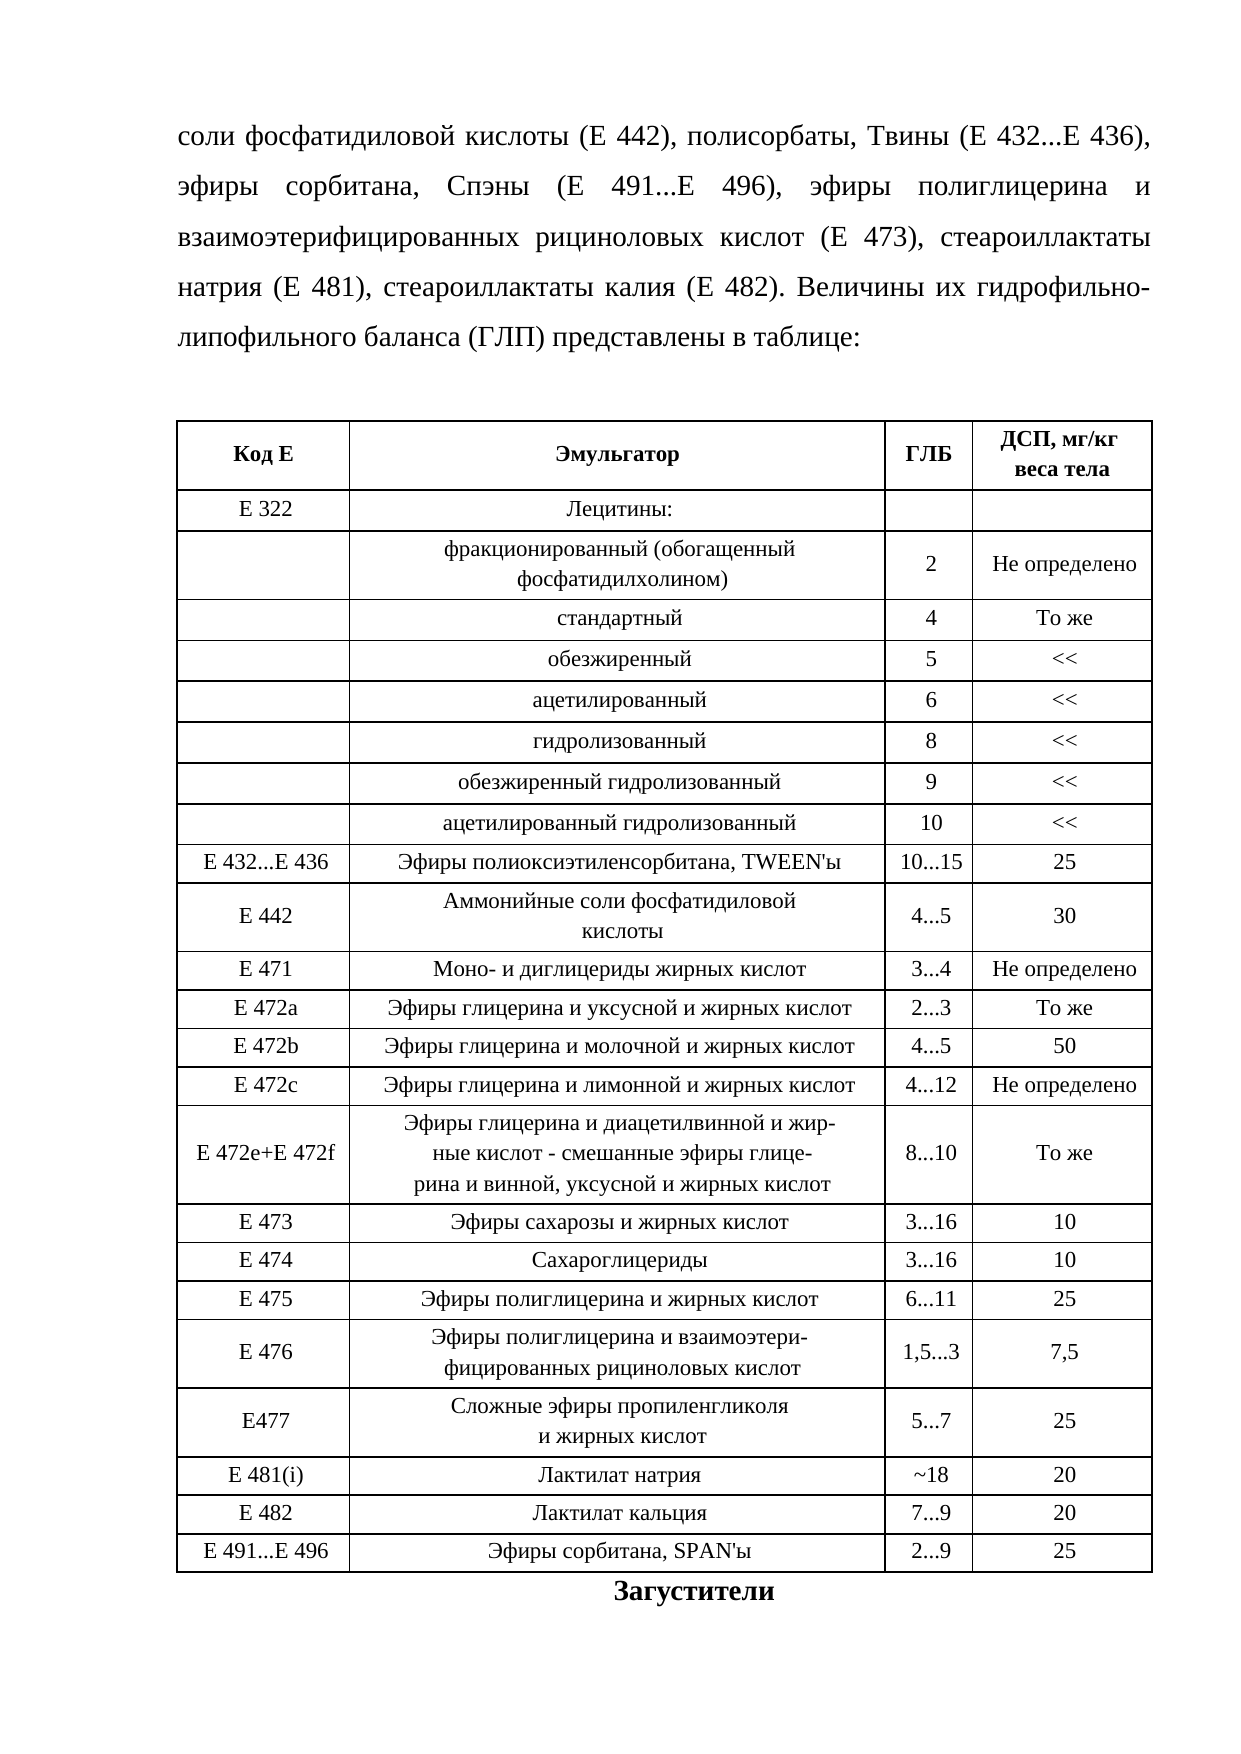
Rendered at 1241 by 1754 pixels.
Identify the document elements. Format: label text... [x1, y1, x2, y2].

table_cell ацетилированный гидролизованный [350, 805, 884, 844]
table_cell Эфиры глицерина и диацетилвинной и жир- ные кислот - смешанные эфиры глице- рина и винной, уксусной и жирных кислот [350, 1106, 884, 1203]
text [177, 118, 1152, 353]
table_cell 3...16 [886, 1243, 972, 1280]
table_cell [178, 805, 349, 844]
table_cell Е 475 [178, 1282, 349, 1319]
table_cell 8...10 [886, 1106, 972, 1203]
table_cell Е 432...Е 436 [178, 845, 349, 882]
table_cell 10 [973, 1243, 1151, 1280]
table_cell Не определено [973, 952, 1151, 989]
table_cell Е 472а [178, 991, 349, 1028]
table_cell 20 [973, 1458, 1151, 1494]
table_cell Е 442 [178, 884, 349, 951]
table_cell Эфиры полиглицерина и жирных кислот [350, 1282, 884, 1319]
table_cell [886, 491, 972, 530]
table_cell Моно- и диглицериды жирных кислот [350, 952, 884, 989]
table_header ДСП, мг/кг веса тела [973, 422, 1151, 489]
table_cell обезжиренный [350, 641, 884, 680]
table_cell Эфиры полиглицерина и взаимоэтери- фицированных рициноловых кислот [350, 1320, 884, 1387]
table_cell То же [973, 600, 1151, 639]
table_cell 2...3 [886, 991, 972, 1028]
table_cell [178, 723, 349, 762]
text Загустители [177, 1573, 1152, 1607]
table_cell 8 [886, 723, 972, 762]
table_cell 25 [973, 1282, 1151, 1319]
table_cell Эфиры глицерина и лимонной и жирных кислот [350, 1068, 884, 1104]
table_cell 9 [886, 764, 972, 803]
table_cell [178, 764, 349, 803]
table_header Эмульгатор [350, 422, 884, 489]
table_cell 1,5...3 [886, 1320, 972, 1387]
table_cell 10 [886, 805, 972, 844]
table_cell ацетилированный [350, 682, 884, 721]
table_cell 2...9 [886, 1535, 972, 1571]
table_cell Е 471 [178, 952, 349, 989]
table_cell 7,5 [973, 1320, 1151, 1387]
table_cell Е 491...Е 496 [178, 1535, 349, 1571]
table_cell 10 [973, 1205, 1151, 1242]
table_cell 3...16 [886, 1205, 972, 1242]
table_cell [178, 682, 349, 721]
table_cell Е477 [178, 1389, 349, 1456]
table_cell 20 [973, 1496, 1151, 1533]
table_cell стандартный [350, 600, 884, 639]
table_cell Не определено [973, 1068, 1151, 1104]
table_cell << [973, 723, 1151, 762]
table_cell Е 472с [178, 1068, 349, 1104]
table_cell Эфиры сорбитана, SPAN'ы [350, 1535, 884, 1571]
table_cell То же [973, 991, 1151, 1028]
table_cell 6 [886, 682, 972, 721]
table_cell Е 481(i) [178, 1458, 349, 1494]
table_cell 5 [886, 641, 972, 680]
table_cell 10...15 [886, 845, 972, 882]
table_cell 4...5 [886, 884, 972, 951]
table_cell 4...12 [886, 1068, 972, 1104]
table_cell [178, 600, 349, 639]
table_cell << [973, 682, 1151, 721]
table_cell Аммонийные соли фосфатидиловой кислоты [350, 884, 884, 951]
table_cell Е 472b [178, 1029, 349, 1066]
table_cell Е 473 [178, 1205, 349, 1242]
table_cell << [973, 805, 1151, 844]
table_cell Е 482 [178, 1496, 349, 1533]
table_cell Эфиры глицерина и уксусной и жирных кислот [350, 991, 884, 1028]
table_cell Лактилат кальция [350, 1496, 884, 1533]
table_cell Сложные эфиры пропиленгликоля и жирных кислот [350, 1389, 884, 1456]
table_cell Не определено [973, 532, 1151, 599]
table_cell гидролизованный [350, 723, 884, 762]
table_cell 4 [886, 600, 972, 639]
table_cell [178, 532, 349, 599]
table_header ГЛБ [886, 422, 972, 489]
table_cell 4...5 [886, 1029, 972, 1066]
table_cell 25 [973, 1535, 1151, 1571]
table_cell обезжиренный гидролизованный [350, 764, 884, 803]
table_cell [178, 641, 349, 680]
table_cell 7...9 [886, 1496, 972, 1533]
table_cell ~18 [886, 1458, 972, 1494]
table_cell Сахароглицериды [350, 1243, 884, 1280]
table_cell Е 322 [178, 491, 349, 530]
table_cell 30 [973, 884, 1151, 951]
table_cell 50 [973, 1029, 1151, 1066]
table_cell Эфиры сахарозы и жирных кислот [350, 1205, 884, 1242]
table_cell << [973, 764, 1151, 803]
table_cell [973, 491, 1151, 530]
table_cell Эфиры полиоксиэтиленсорбитана, TWEEN'ы [350, 845, 884, 882]
table_cell Е 474 [178, 1243, 349, 1280]
table_cell Лецитины: [350, 491, 884, 530]
table_cell То же [973, 1106, 1151, 1203]
table_cell Е 472е+Е [178, 1106, 349, 1203]
table_cell 6...11 [886, 1282, 972, 1319]
table_cell Е 476 [178, 1320, 349, 1387]
table_cell Эфиры глицерина и молочной и жирных кислот [350, 1029, 884, 1066]
table_cell фракционированный (обогащенный фосфатидилхолином) [350, 532, 884, 599]
table_header Код Е [178, 422, 349, 489]
table_cell << [973, 641, 1151, 680]
table_cell 3...4 [886, 952, 972, 989]
table_cell 25 [973, 845, 1151, 882]
table_cell Лактилат натрия [350, 1458, 884, 1494]
table_cell 2 [886, 532, 972, 599]
table_cell 5...7 [886, 1389, 972, 1456]
table_cell 25 [973, 1389, 1151, 1456]
